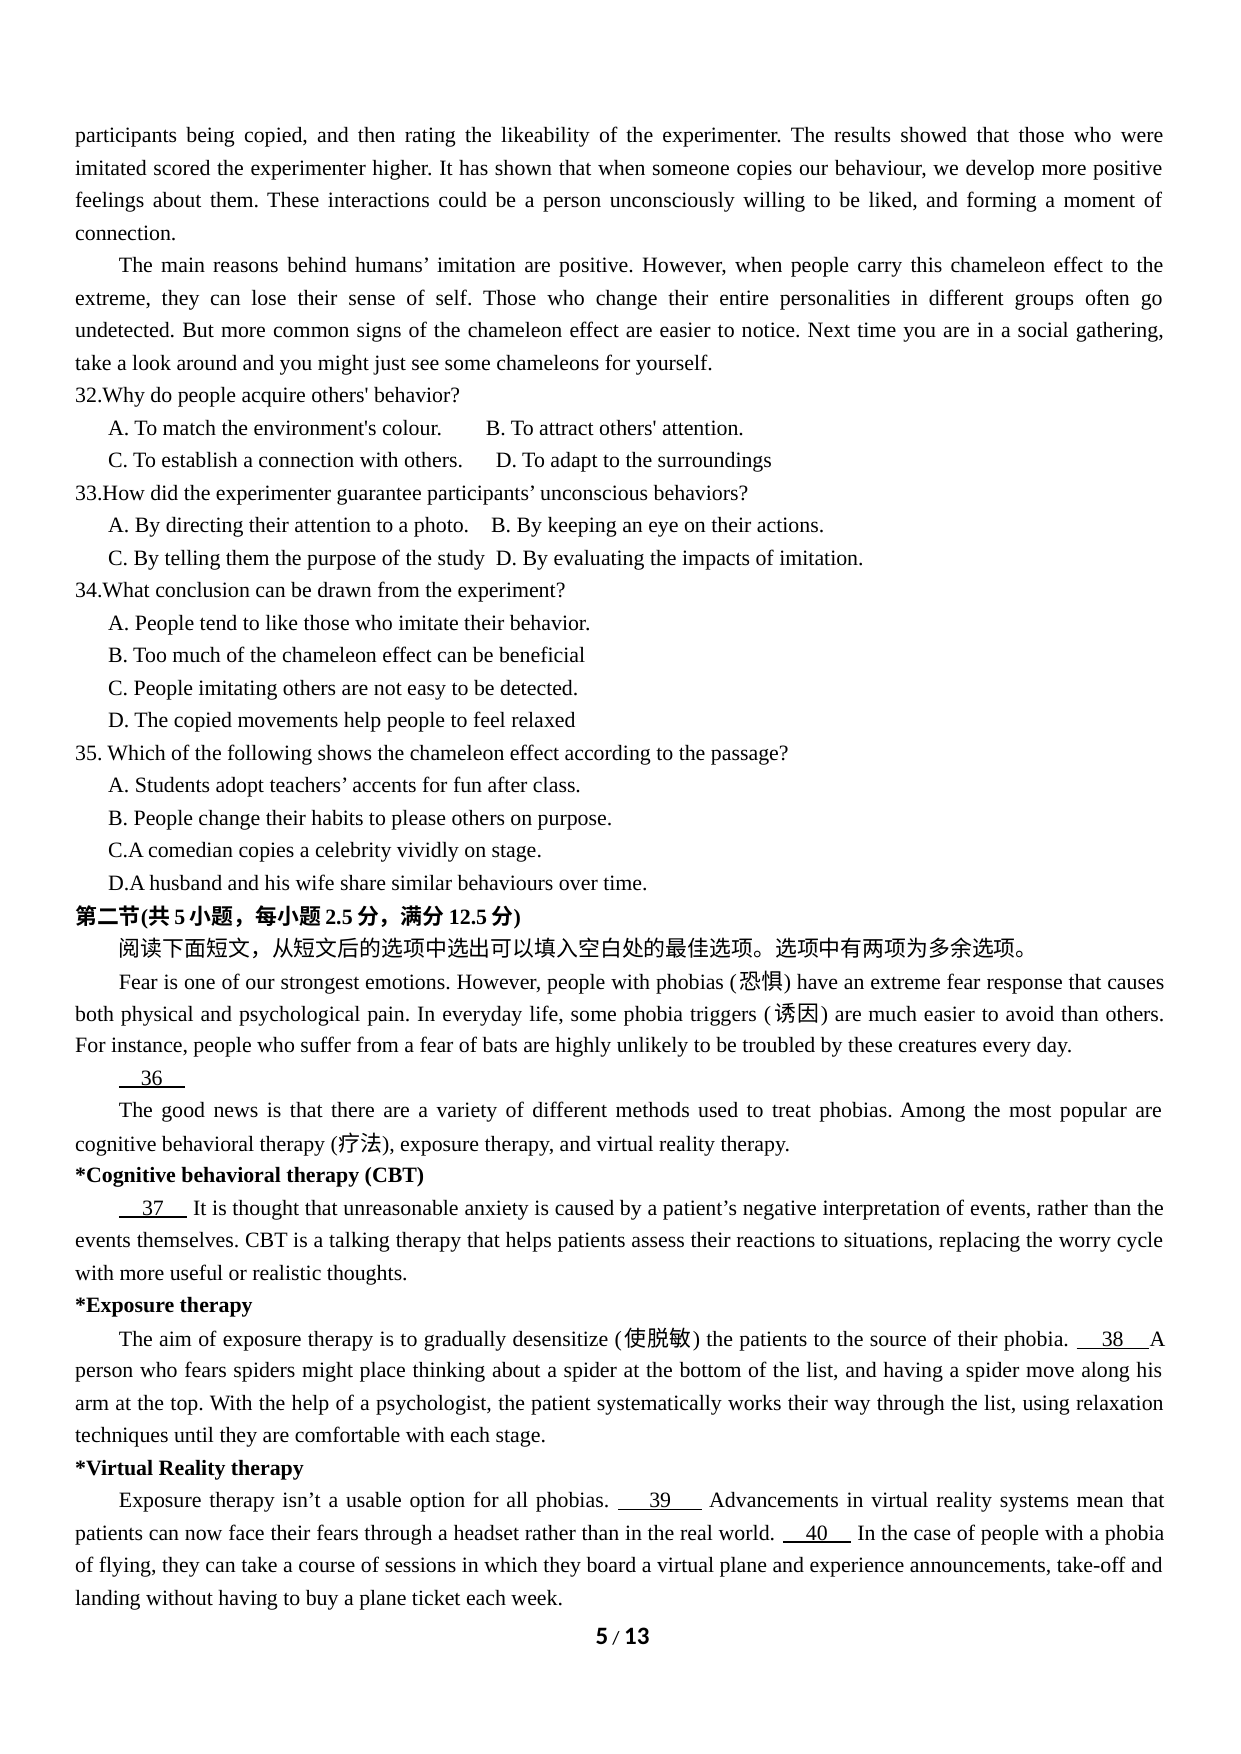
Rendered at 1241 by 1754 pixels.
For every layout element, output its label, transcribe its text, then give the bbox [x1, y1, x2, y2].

text The main reasons behind humans’ imitation are positive. However, when people carry this chameleon effect to the extreme, they can lose their sense of self. Those who change their entire personalities in different groups often go undetected. But more common signs of the chameleon effect are easier to notice. Next time you are in a social gathering, take a look around and you might just see some chameleons for yourself. [75, 248, 1165, 378]
text The good news is that there are a variety of different methods used to treat phobias. Among the most popular are cognitive behavioral therapy (疗法), exposure therapy, and virtual reality therapy. [75, 1093, 1165, 1158]
text 34.What conclusion can be drawn from the experiment? [75, 573, 1165, 606]
text D.A husband and his wife share similar behaviours over time. [75, 866, 1165, 898]
text B. Too much of the chameleon effect can be beneficial [75, 638, 1165, 671]
text *Exposure therapy [75, 1288, 1165, 1321]
text A. By directing their attention to a photo. B. By keeping an eye on their actions. [75, 508, 1165, 541]
text A. People tend to like those who imitate their behavior. [75, 606, 1165, 638]
text 32.Why do people acquire others' behavior? [75, 378, 1165, 411]
text 37 It is thought that unreasonable anxiety is caused by a patient’s negative interpretation of events, rather than the events themselves. CBT is a talking therapy that helps patients assess their reactions to situations, replacing the worry cycle with more useful or realistic thoughts. [75, 1191, 1165, 1288]
text B. People change their habits to please others on purpose. [75, 801, 1165, 833]
text D. The copied movements help people to feel relaxed [75, 703, 1165, 736]
text C. People imitating others are not easy to be detected. [75, 671, 1165, 703]
text 第二节(共5小题，每小题2.5分，满分12.5分) [75, 898, 1165, 931]
text C. To establish a connection with others. D. To adapt to the surroundings [75, 443, 1165, 476]
text 35. Which of the following shows the chameleon effect according to the passage? [75, 736, 1165, 768]
text A. Students adopt teachers’ accents for fun after class. [75, 768, 1165, 801]
text 33.How did the experimenter guarantee participants’ unconscious behaviors? [75, 476, 1165, 508]
text *Virtual Reality therapy [75, 1451, 1165, 1483]
text A. To match the environment's colour. B. To attract others' attention. [75, 411, 1165, 443]
text Fear is one of our strongest emotions. However, people with phobias (恐惧) have an extreme fear response that causes both physical and psychological pain. In everyday life, some phobia triggers (诱因) are much easier to avoid than others. For instance, people who suffer from a fear of bats are highly unlikely to be troubled by these creatures every day. [75, 963, 1165, 1061]
text C. By telling them the purpose of the study D. By evaluating the impacts of imitation. [75, 541, 1165, 573]
text 36 [75, 1061, 1165, 1093]
text The aim of exposure therapy is to gradually desensitize (使脱敏) the patients to the source of their phobia. 38 A person who fears spiders might place thinking about a spider at the bottom of the list, and having a spider move along his arm at the top. With the help of a psychologist, the patient systematically works their way through the list, using relaxation techniques until they are comfortable with each stage. [75, 1321, 1165, 1451]
text *Cognitive behavioral therapy (CBT) [75, 1158, 1165, 1191]
text C.A comedian copies a celebrity vividly on stage. [75, 833, 1165, 866]
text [75, 118, 1165, 248]
text 阅读下面短文，从短文后的选项中选出可以填入空白处的最佳选项。选项中有两项为多余选项。 [75, 931, 1165, 963]
text Exposure therapy isn’t a usable option for all phobias. 39 Advancements in virtual reality systems mean that patients can now face their fears through a headset rather than in the real world. 40 In the case of people with a phobia of flying, they can take a course of sessions in which they board a virtual plane and experience announcements, take-off and landing without having to buy a plane ticket each week. [75, 1483, 1165, 1613]
